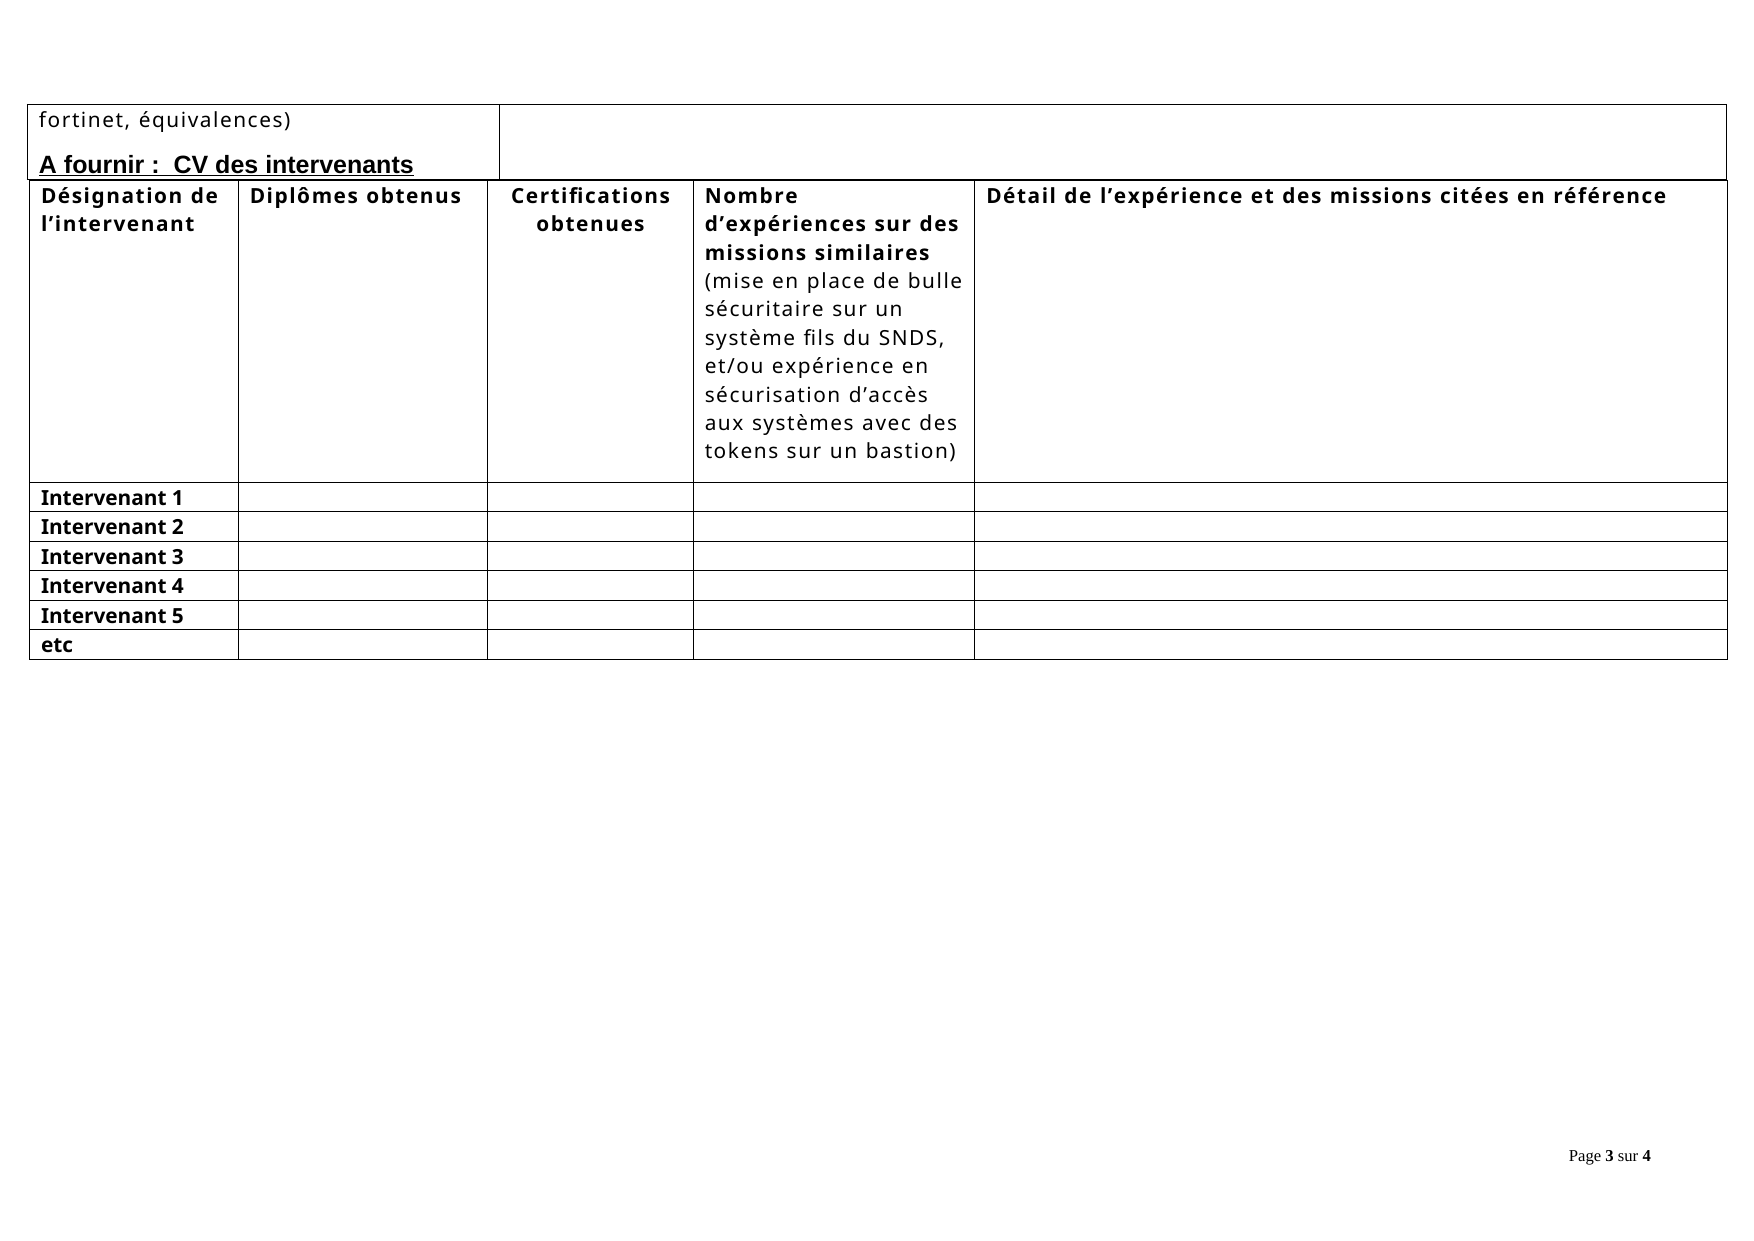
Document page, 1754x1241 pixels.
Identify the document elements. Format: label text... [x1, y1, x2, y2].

table_cell [488, 483, 693, 511]
table_cell [694, 512, 974, 541]
table_cell [975, 571, 1727, 600]
table_header Certifications obtenues [488, 181, 693, 482]
table_cell [694, 630, 974, 659]
table_cell [239, 630, 487, 659]
table_cell [975, 630, 1727, 659]
table_cell [975, 483, 1727, 511]
table_cell [239, 542, 487, 570]
table_header Nombre d’expériences sur des missions similaires (mise en place de bulle sécuritaire sur un système fils du SNDS, et/ou expérience en sécurisation d’accès aux systèmes avec des tokens sur un bastion) [694, 181, 974, 482]
table_cell [239, 571, 487, 600]
table_cell Intervenant 4 [30, 571, 238, 600]
table_cell [975, 542, 1727, 570]
table_cell [488, 601, 693, 629]
table_cell [488, 512, 693, 541]
table_cell Intervenant 2 [30, 512, 238, 541]
table_cell Intervenant 5 [30, 601, 238, 629]
table_cell [694, 483, 974, 511]
table_cell [500, 105, 1726, 179]
table_cell [694, 571, 974, 600]
table_cell [488, 542, 693, 570]
table_cell [488, 630, 693, 659]
table_cell [975, 512, 1727, 541]
table_header Détail de l’expérience et des missions citées en référence [975, 181, 1727, 482]
table_cell [239, 512, 487, 541]
table_cell [694, 601, 974, 629]
table_header Désignation de l’intervenant [30, 181, 238, 482]
table_cell [488, 571, 693, 600]
table_cell Intervenant 3 [30, 542, 238, 570]
table_cell [239, 483, 487, 511]
table_cell etc [30, 630, 238, 659]
table_header Diplômes obtenus [239, 181, 487, 482]
table_cell [239, 601, 487, 629]
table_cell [28, 105, 499, 179]
table_cell Intervenant 1 [30, 483, 238, 511]
table_cell [975, 601, 1727, 629]
table_cell [694, 542, 974, 570]
